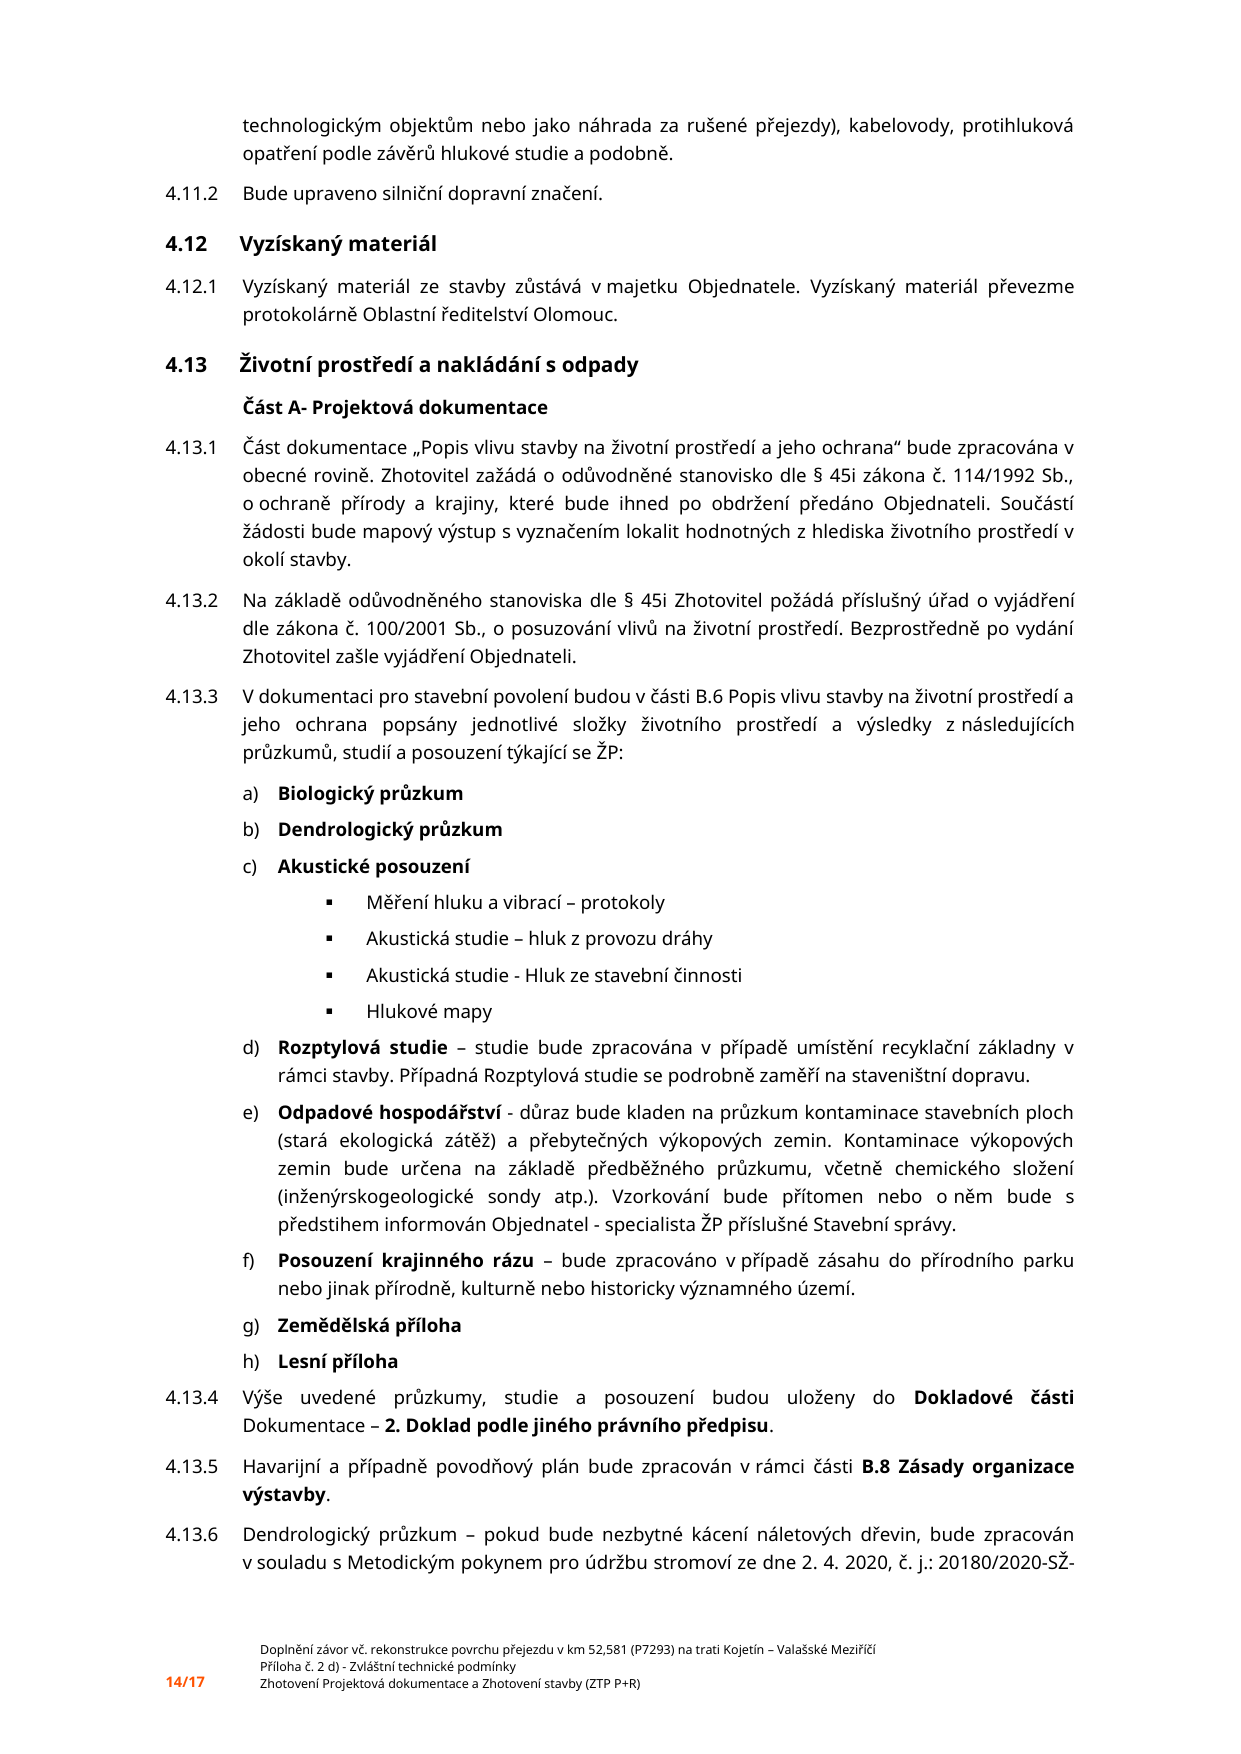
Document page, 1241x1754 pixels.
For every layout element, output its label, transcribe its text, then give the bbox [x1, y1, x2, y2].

text Část A- Projektová dokumentace [242, 394, 1075, 419]
list Část dokumentace „Popis vlivu stavby na životní prostředí a jeho ochrana“ bude zpracována v obecné rovině. Zhotovitel zažádá o odůvodněné stanovisko dle § 45i zákona č. 114/1992 Sb., o ochraně přírody a krajiny, které bude ihned po obdržení předáno Objednateli. Součástí žádosti bude mapový výstup s vyznačením lokalit hodnotných z hlediska životního prostředí v okolí stavby. [165, 434, 1075, 572]
list V dokumentaci pro stavební povolení budou v části B.6 Popis vlivu stavby na životní prostředí a jeho ochrana popsány jednotlivé složky životního prostředí a výsledky z následujících průzkumů, studií a posouzení týkající se ŽP: [165, 684, 1075, 765]
list Hlukové mapy [325, 998, 1075, 1024]
list Na základě odůvodněného stanoviska dle § 45i Zhotovitel požádá příslušný úřad o vyjádření dle zákona č. 100/2001 Sb., o posuzování vlivů na životní prostředí. Bezprostředně po vydání Zhotovitel zašle vyjádření Objednateli. [165, 587, 1075, 669]
text Vyzískaný materiál [165, 229, 1075, 258]
list Dendrologický průzkum [242, 817, 1075, 842]
text Životní prostředí a nakládání s odpady [165, 350, 1075, 379]
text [165, 112, 1075, 166]
list Akustická studie - Hluk ze stavební činnosti [325, 962, 1075, 987]
list Měření hluku a vibrací – protokoly [325, 889, 1075, 915]
list Biologický průzkum [242, 780, 1075, 806]
list Akustická studie – hluk z provozu dráhy [325, 926, 1075, 951]
text Vyzískaný materiál ze stavby zůstává v majetku Objednatele. Vyzískaný materiál převezme protokolárně Oblastní ředitelství Olomouc. [165, 273, 1075, 327]
list Zemědělská příloha [242, 1312, 1075, 1337]
list Výše uvedené průzkumy, studie a posouzení budou uloženy do Dokladové části Dokumentace – 2. Doklad podle jiného právního předpisu. [165, 1384, 1075, 1438]
list Rozptylová studie – studie bude zpracována v případě umístění recyklační základny v rámci stavby. Případná Rozptylová studie se podrobně zaměří na staveništní dopravu. [242, 1035, 1075, 1088]
list Havarijní a případně povodňový plán bude zpracován v rámci části B.8 Zásady organizace výstavby. [165, 1453, 1075, 1507]
text Bude upraveno silniční dopravní značení. [165, 181, 1075, 206]
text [165, 1522, 1075, 1575]
list Posouzení krajinného rázu – bude zpracováno v případě zásahu do přírodního parku nebo jinak přírodně, kulturně nebo historicky významného území. [242, 1247, 1075, 1301]
list Odpadové hospodářství - důraz bude kladen na průzkum kontaminace stavebních ploch (stará ekologická zátěž) a přebytečných výkopových zemin. Kontaminace výkopových zemin bude určena na základě předběžného průzkumu, včetně chemického složení (inženýrskogeologické sondy atp.). Vzorkování bude přítomen nebo o něm bude s předstihem informován Objednatel - specialista ŽP příslušné Stavební správy. [242, 1099, 1075, 1237]
list Akustické posouzení [242, 853, 1075, 878]
list Lesní příloha [242, 1348, 1075, 1374]
